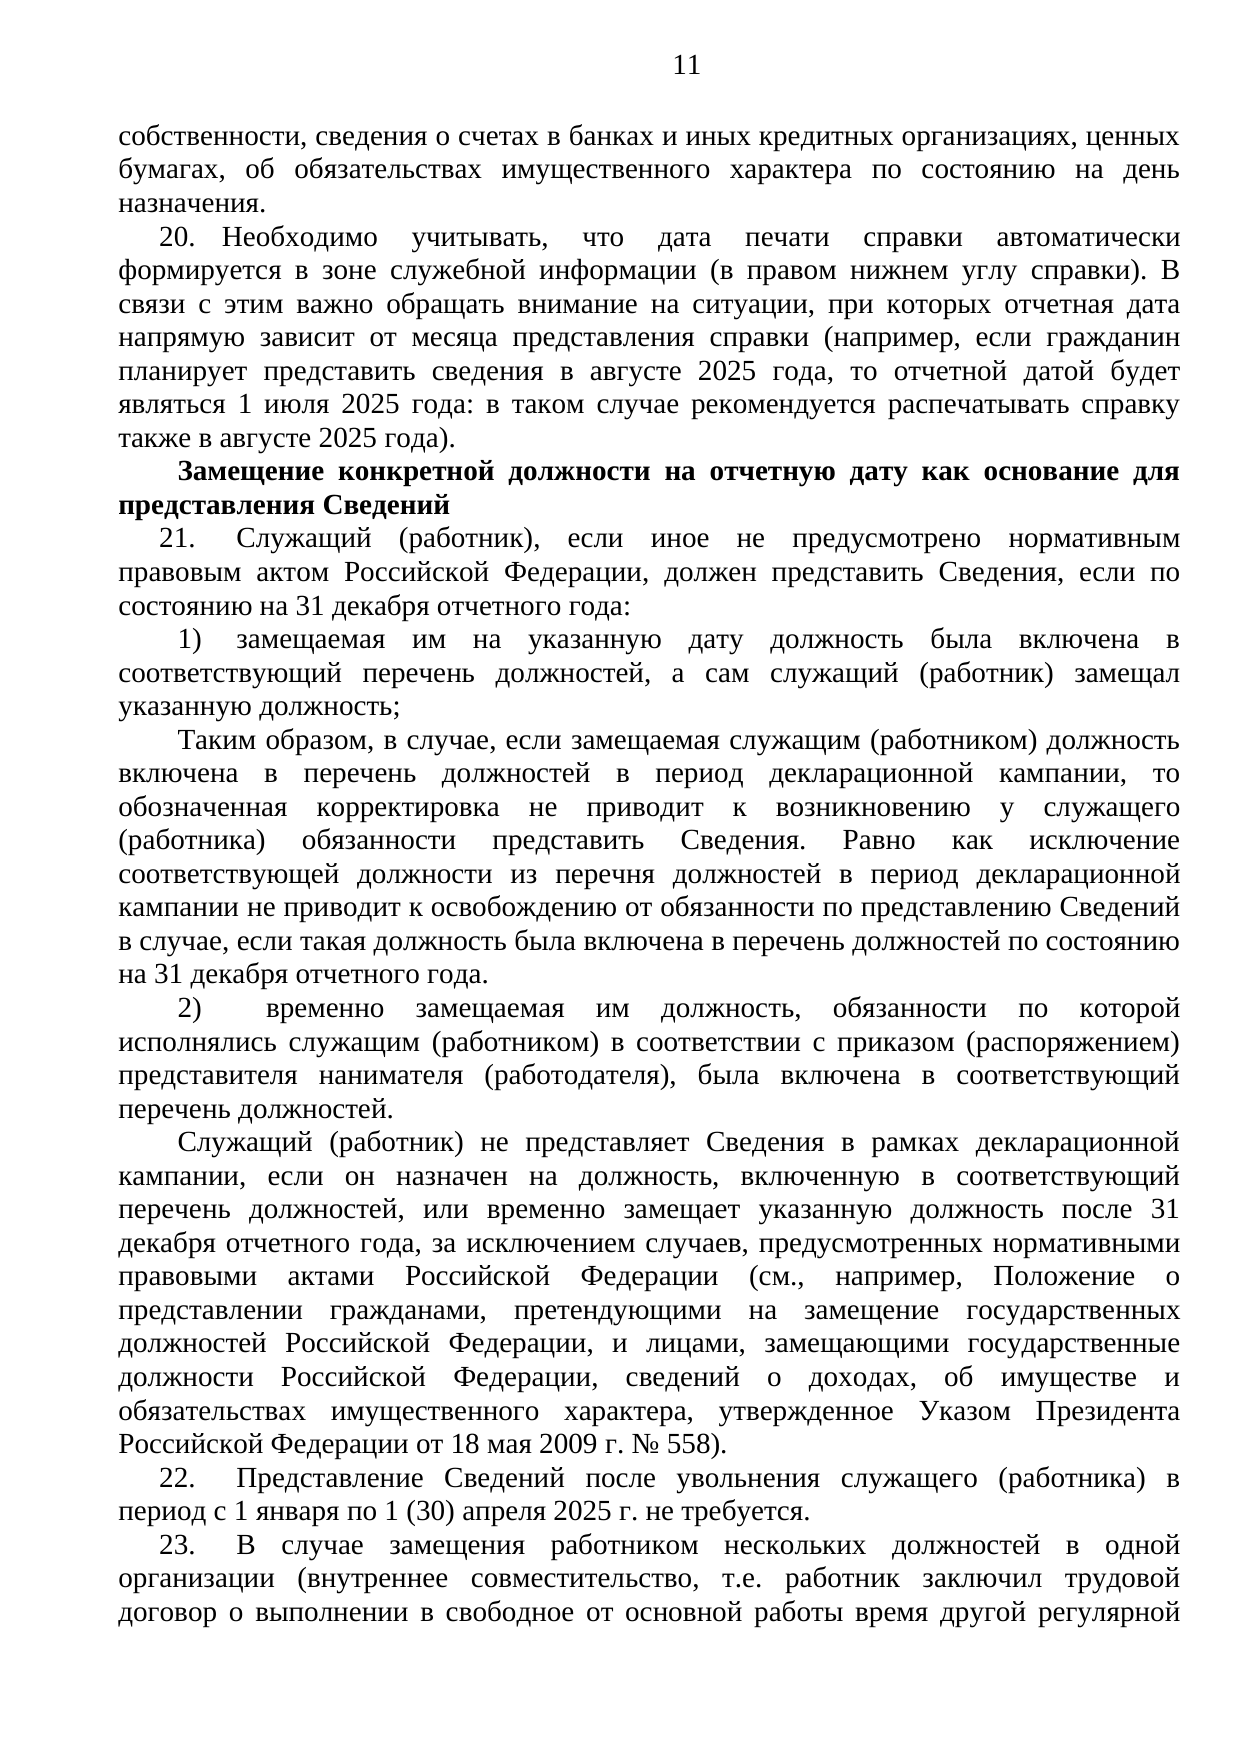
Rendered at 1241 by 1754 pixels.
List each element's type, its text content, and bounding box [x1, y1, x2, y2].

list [118, 1527, 1181, 1627]
text Замещение конкретной должности на отчетную дату как основание для представления Сведений [118, 453, 1181, 521]
list Необходимо учитывать, что дата печати справки автоматически формируется в зоне служебной информации (в правом нижнем углу справки). В связи с этим важно обращать внимание на ситуации, при которых отчетная дата напрямую зависит от месяца представления справки (например, если гражданин планирует представить сведения в августе 2025 года, то отчетной датой будет являться 1 июля 2025 года: в таком случае рекомендуется распечатывать справку также в августе 2025 года). [118, 219, 1181, 453]
list Служащий (работник), если иное не предусмотрено нормативным правовым актом Российской Федерации, должен представить Сведения, если по состоянию на 31 декабря отчетного года: [118, 521, 1181, 621]
list Представление Сведений после увольнения служащего (работника) в период с 1 января по 1 (30) апреля 2025 г. не требуется. [118, 1460, 1181, 1527]
list Таким образом, в случае, если замещаемая служащим (работником) должность включена в перечень должностей в период декларационной кампании, то обозначенная корректировка не приводит к возникновению у служащего (работника) обязанности представить Сведения. Равно как исключение соответствующей должности из перечня должностей в период декларационной кампании не приводит к освобождению от обязанности по представлению Сведений в случае, если такая должность была включена в перечень должностей по состоянию на 31 декабря отчетного года. [118, 722, 1181, 990]
list временно замещаемая им должность, обязанности по которой исполнялись служащим (работником) в соответствии с приказом (распоряжением) представителя нанимателя (работодателя), была включена в соответствующий перечень должностей. [118, 990, 1181, 1124]
list замещаемая им на указанную дату должность была включена в соответствующий перечень должностей, а сам служащий (работник) замещал указанную должность; [118, 621, 1181, 722]
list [118, 118, 1181, 219]
list Служащий (работник) не представляет Сведения в рамках декларационной кампании, если он назначен на должность, включенную в соответствующий перечень должностей, или временно замещает указанную должность после 31 декабря отчетного года, за исключением случаев, предусмотренных нормативными правовыми актами Российской Федерации (см., например, Положение о представлении гражданами, претендующими на замещение государственных должностей Российской Федерации, и лицами, замещающими государственные должности Российской Федерации, сведений о доходах, об имуществе и обязательствах имущественного характера, утвержденное Указом Президента Российской Федерации от 18 мая 2009 г. № 558). [118, 1124, 1181, 1460]
